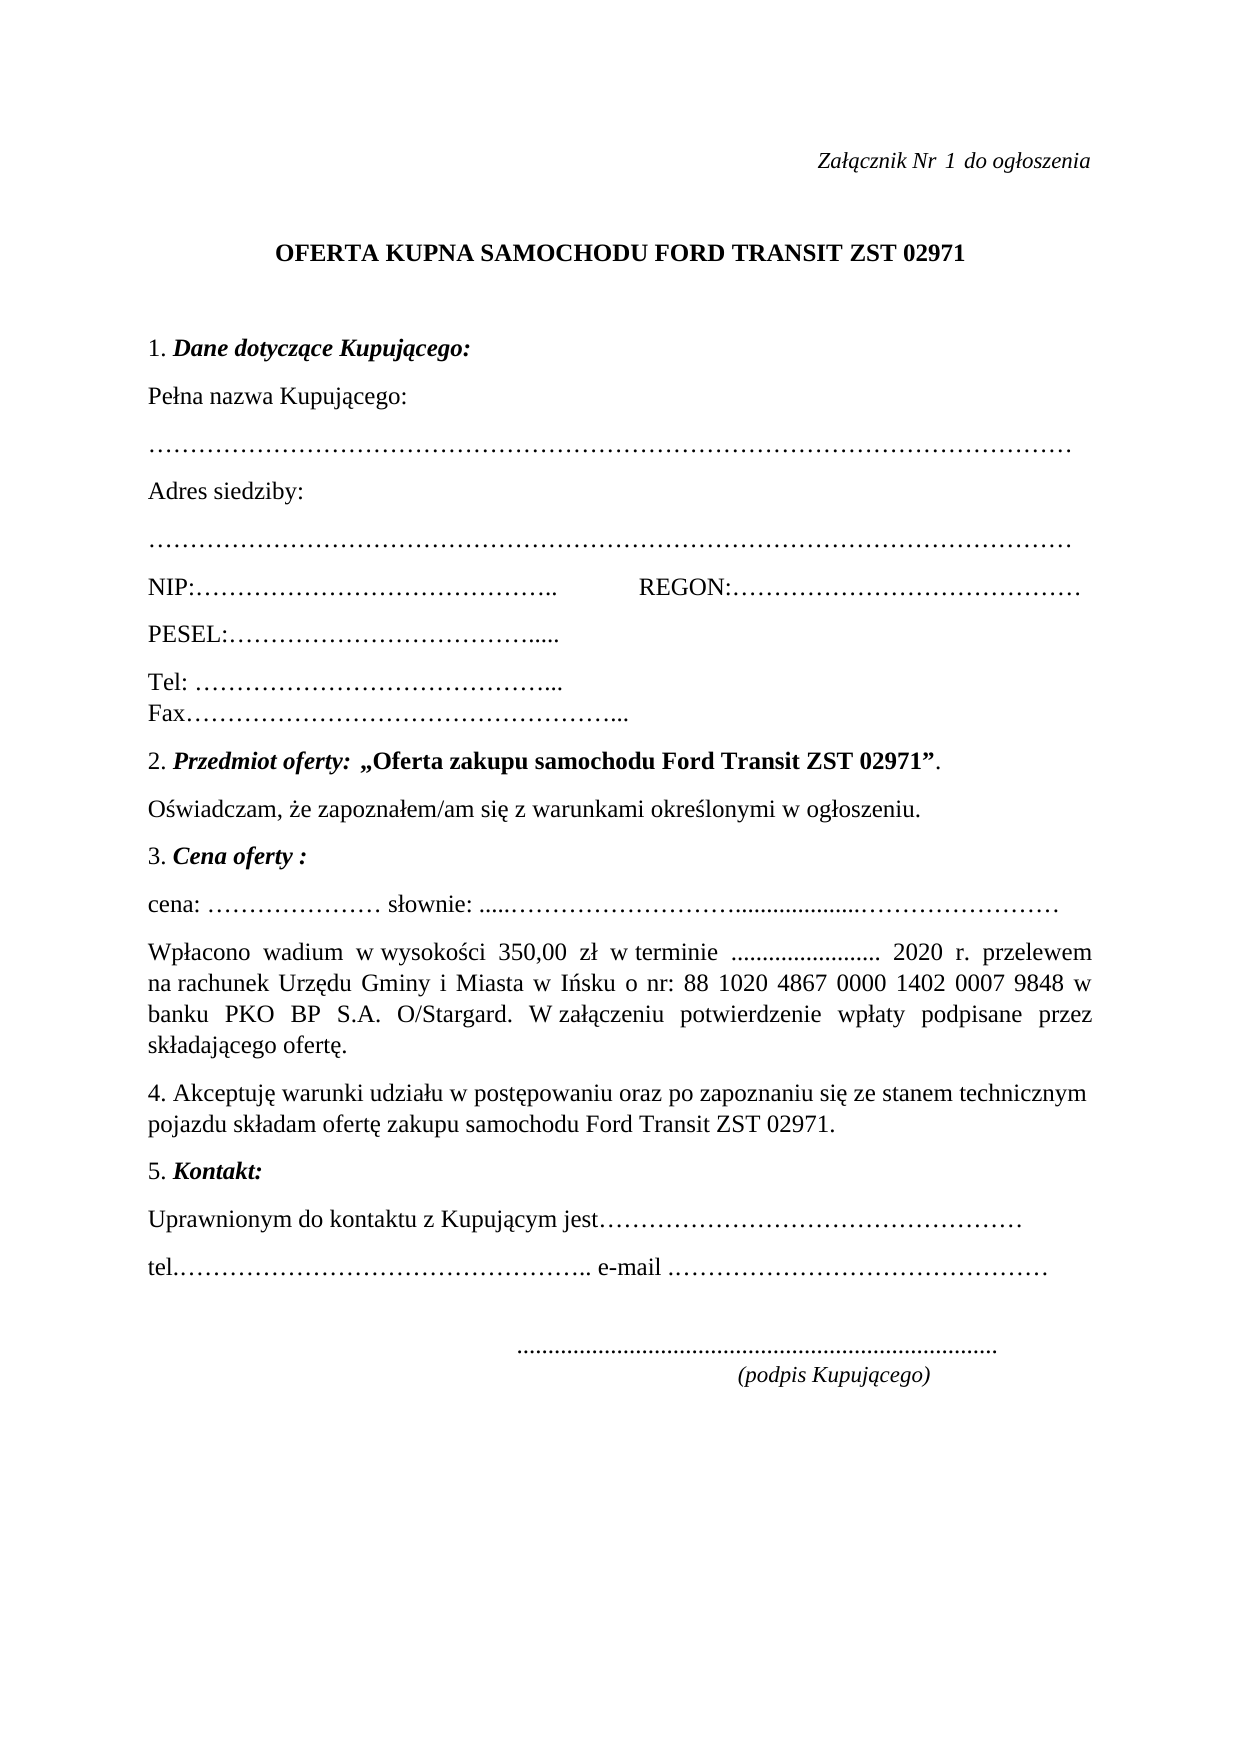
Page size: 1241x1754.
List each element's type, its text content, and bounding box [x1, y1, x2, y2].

text Wpłacono wadium w wysokości 350,00 zł w terminie ........................ 2020 r. przelewem na rachunek Urzędu Gminy i Miasta w Ińsku o nr: 88 1020 4867 0000 1402 0007 9848 w banku PKO BP S.A. O/Stargard. W załączeniu potwierdzenie wpłaty podpisane przez składającego ofertę. [148, 937, 1093, 1059]
text OFERTA KUPNA SAMOCHODU FORD TRANSIT ZST 02971 [148, 238, 1093, 267]
text 1. Dane dotyczące Kupującego: [148, 333, 1093, 362]
text ............................................................................. [148, 1299, 1093, 1359]
text Tel: ……………………………………... Fax……………………………………………... [148, 667, 1093, 727]
text Adres siedziby: [148, 476, 1093, 505]
text Załącznik Nr 1 do ogłoszenia [148, 148, 1093, 174]
text NIP:…………………………………….. REGON:…………………………………… [148, 572, 1093, 601]
text cena: ………………… słownie: .....………………………....................…………………… [148, 889, 1093, 918]
text tel.………………………………………….. e-mail .……………………………………… [148, 1252, 1093, 1281]
text (podpis Kupującego) [148, 1362, 1093, 1388]
text Pełna nazwa Kupującego: [148, 381, 1093, 410]
text 3. Cena oferty : [148, 841, 1093, 870]
text 2. Przedmiot oferty: „Oferta zakupu samochodu Ford Transit ZST 02971”. [148, 746, 1093, 775]
text ………………………………………………………………………………………………… [148, 429, 1093, 457]
text 4. Akceptuję warunki udziału w postępowaniu oraz po zapoznaniu się ze stanem technicznym pojazdu składam ofertę zakupu samochodu Ford Transit ZST 02971. [148, 1078, 1093, 1137]
text ………………………………………………………………………………………………… [148, 524, 1093, 553]
text 5. Kontakt: [148, 1156, 1093, 1185]
text Uprawnionym do kontaktu z Kupującym jest…………………………………………… [148, 1204, 1093, 1233]
text PESEL:………………………………..... [148, 619, 1093, 648]
text Oświadczam, że zapoznałem/am się z warunkami określonymi w ogłoszeniu. [148, 794, 1093, 822]
